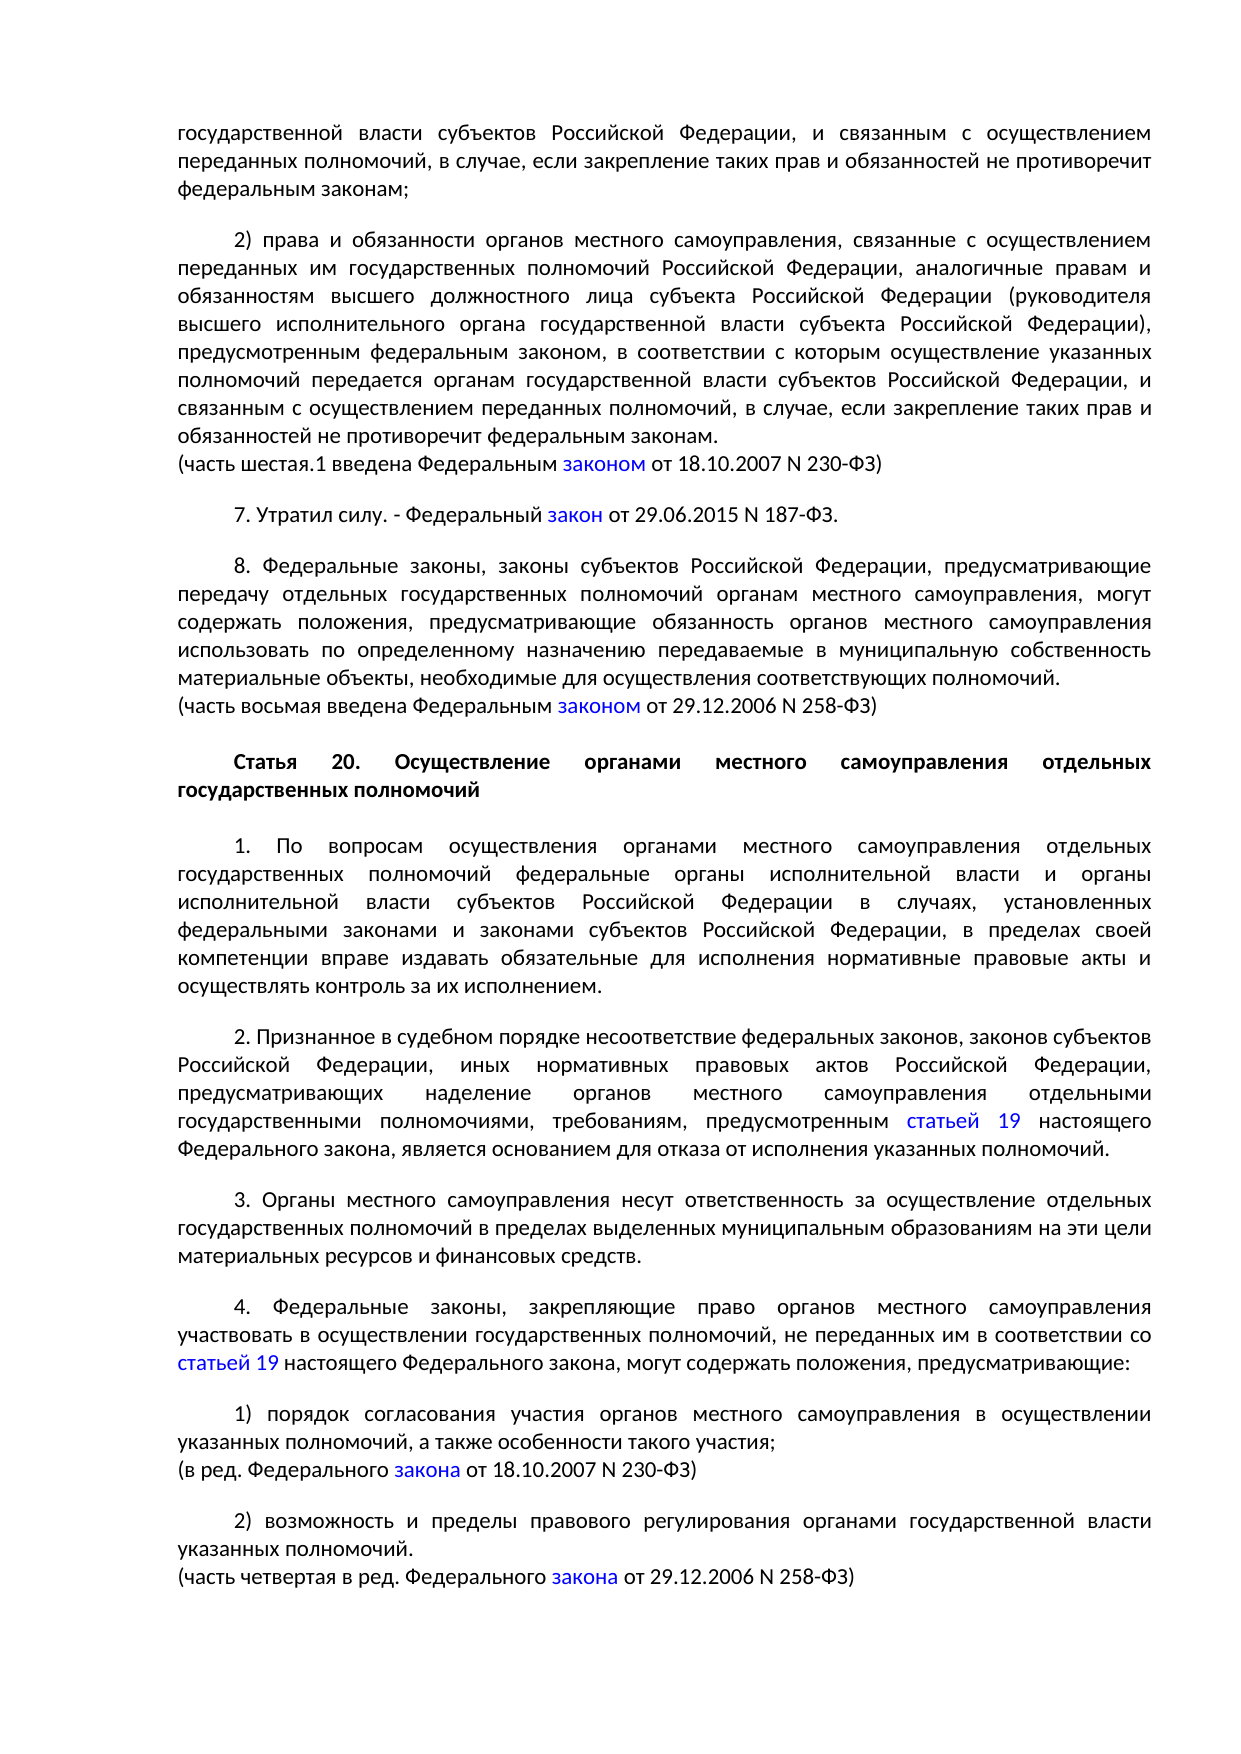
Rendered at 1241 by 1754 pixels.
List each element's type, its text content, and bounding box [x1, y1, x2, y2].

text 8. Федеральные законы, законы субъектов Российской Федерации, предусматривающие передачу отдельных государственных полномочий органам местного самоуправления, могут содержать положения, предусматривающие обязанность органов местного самоуправления использовать по определенному назначению передаваемые в муниципальную собственность материальные объекты, необходимые для осуществления соответствующих полномочий. [177, 551, 1152, 691]
text 1) порядок согласования участия органов местного самоуправления в осуществлении указанных полномочий, а также особенности такого участия; [177, 1399, 1152, 1455]
text (часть восьмая введена Федеральным законом от 29.12.2006 N 258-ФЗ) [177, 691, 1152, 719]
title Статья 20. Осуществление органами местного самоуправления отдельных государственных полномочий [177, 747, 1152, 803]
text (в ред. Федерального закона от 18.10.2007 N 230-ФЗ) [177, 1455, 1152, 1483]
text (часть шестая.1 введена Федеральным законом от 18.10.2007 N 230-ФЗ) [177, 449, 1152, 477]
text (часть четвертая в ред. Федерального закона от 29.12.2006 N 258-ФЗ) [177, 1562, 1152, 1590]
text 7. Утратил силу. - Федеральный закон от 29.06.2015 N 187-ФЗ. [177, 500, 1152, 528]
text 2) возможность и пределы правового регулирования органами государственной власти указанных полномочий. [177, 1506, 1152, 1562]
text 1. По вопросам осуществления органами местного самоуправления отдельных государственных полномочий федеральные органы исполнительной власти и органы исполнительной власти субъектов Российской Федерации в случаях, установленных федеральными законами и законами субъектов Российской Федерации, в пределах своей компетенции вправе издавать обязательные для исполнения нормативные правовые акты и осуществлять контроль за их исполнением. [177, 831, 1152, 999]
text 3. Органы местного самоуправления несут ответственность за осуществление отдельных государственных полномочий в пределах выделенных муниципальным образованиям на эти цели материальных ресурсов и финансовых средств. [177, 1185, 1152, 1269]
text 2) права и обязанности органов местного самоуправления, связанные с осуществлением переданных им государственных полномочий Российской Федерации, аналогичные правам и обязанностям высшего должностного лица субъекта Российской Федерации (руководителя высшего исполнительного органа государственной власти субъекта Российской Федерации), предусмотренным федеральным законом, в соответствии с которым осуществление указанных полномочий передается органам государственной власти субъектов Российской Федерации, и связанным с осуществлением переданных полномочий, в случае, если закрепление таких прав и обязанностей не противоречит федеральным законам. [177, 225, 1152, 449]
text 2. Признанное в судебном порядке несоответствие федеральных законов, законов субъектов Российской Федерации, иных нормативных правовых актов Российской Федерации, предусматривающих наделение органов местного самоуправления отдельными государственными полномочиями, требованиям, предусмотренным статьей 19 настоящего Федерального закона, является основанием для отказа от исполнения указанных полномочий. [177, 1022, 1152, 1162]
text 4. Федеральные законы, закрепляющие право органов местного самоуправления участвовать в осуществлении государственных полномочий, не переданных им в соответствии со статьей 19 настоящего Федерального закона, могут содержать положения, предусматривающие: [177, 1292, 1152, 1376]
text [177, 118, 1152, 202]
